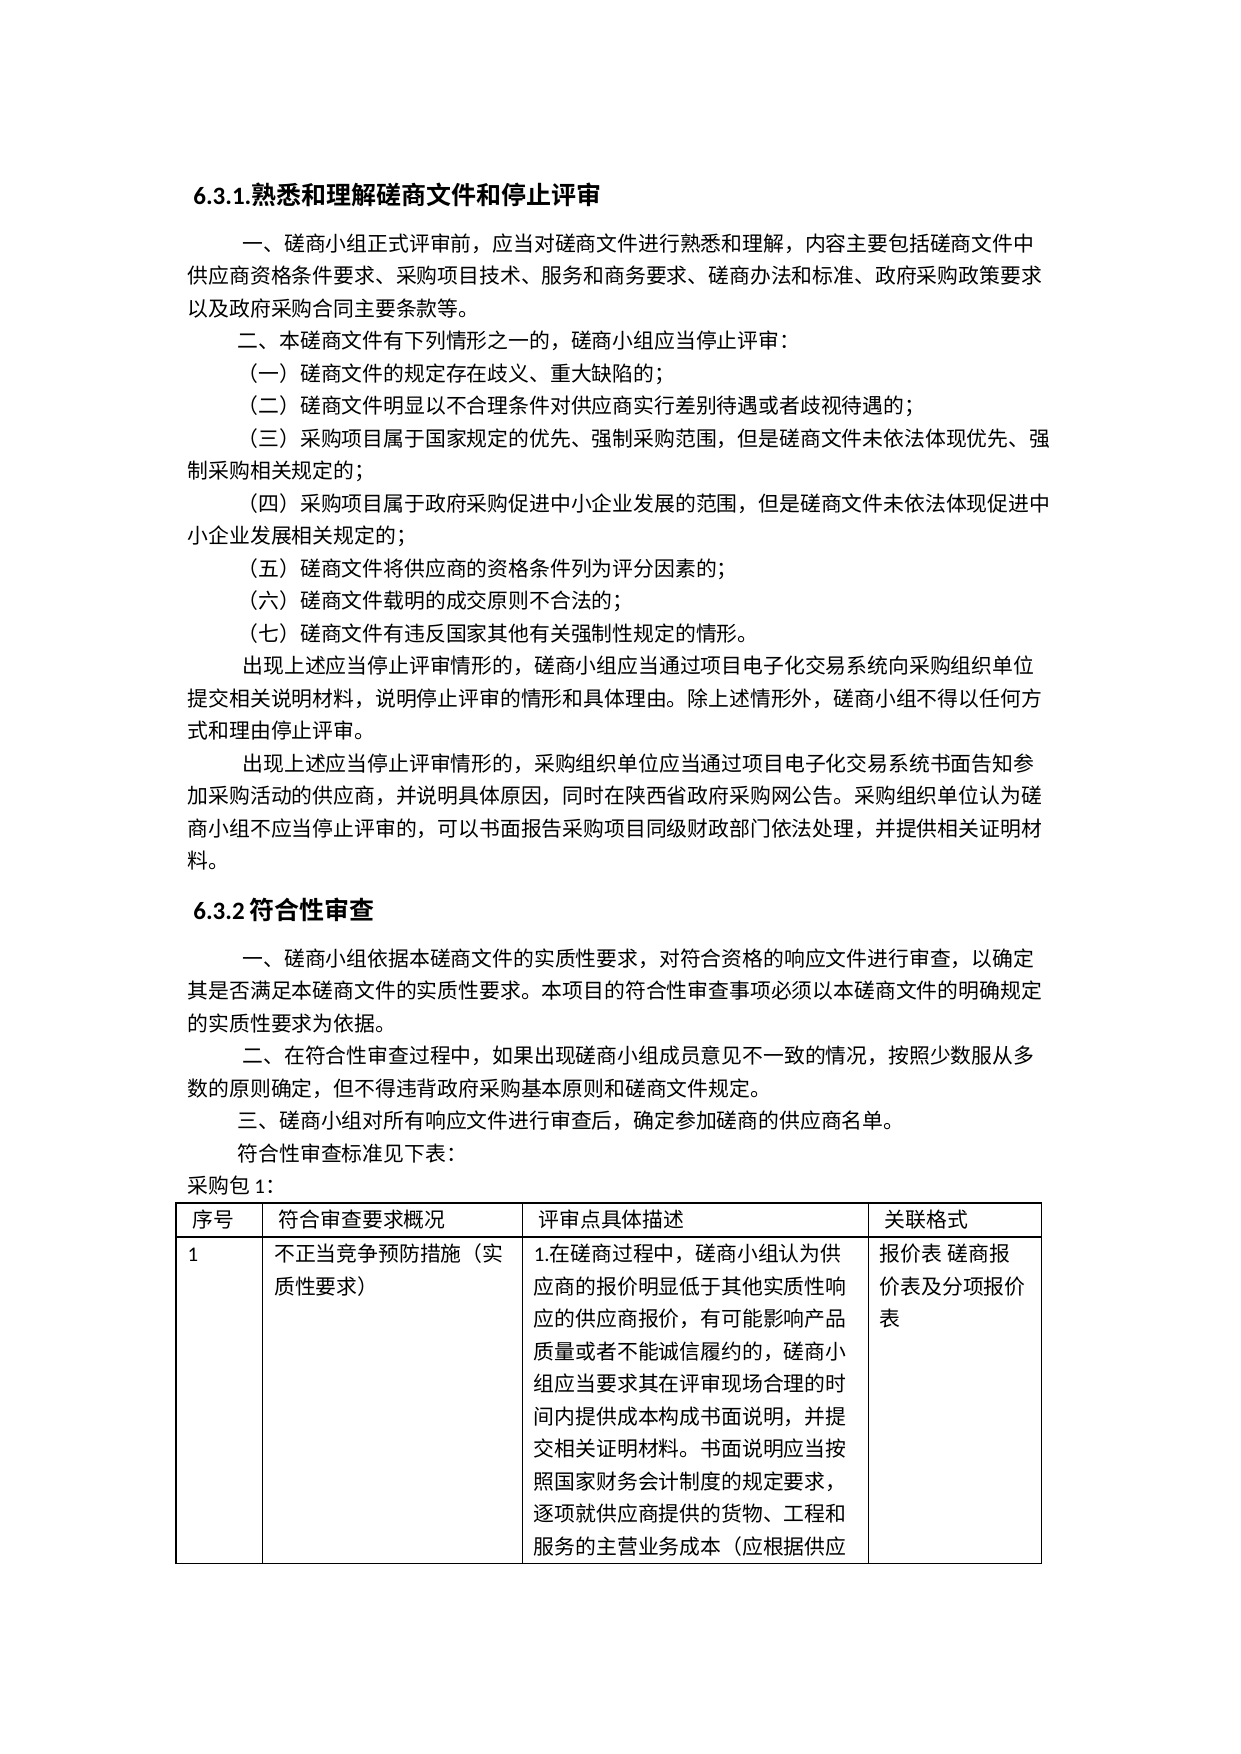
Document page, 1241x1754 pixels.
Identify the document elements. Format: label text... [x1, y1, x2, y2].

text 符合性审查标准见下表： [187, 1137, 1053, 1169]
table_header 符合审查要求概况 [263, 1204, 522, 1236]
table_cell 报价表 磋商报价表及分项报价表 [869, 1238, 1041, 1563]
text （五）磋商文件将供应商的资格条件列为评分因素的； [187, 552, 1053, 584]
text 三、磋商小组对所有响应文件进行审查后，确定参加磋商的供应商名单。 [187, 1104, 1053, 1137]
text 二、在符合性审查过程中，如果出现磋商小组成员意见不一致的情况，按照少数服从多数的原则确定，但不得违背政府采购基本原则和磋商文件规定。 [187, 1039, 1053, 1104]
text （三）采购项目属于国家规定的优先、强制采购范围，但是磋商文件未依法体现优先、强制采购相关规定的； [187, 422, 1053, 487]
text （一）磋商文件的规定存在歧义、重大缺陷的； [187, 357, 1053, 389]
text 6.3.1.熟悉和理解磋商文件和停止评审 [187, 162, 1053, 227]
text 一、磋商小组依据本磋商文件的实质性要求，对符合资格的响应文件进行审查，以确定其是否满足本磋商文件的实质性要求。本项目的符合性审查事项必须以本磋商文件的明确规定的实质性要求为依据。 [187, 942, 1053, 1039]
text （七）磋商文件有违反国家其他有关强制性规定的情形。 [187, 617, 1053, 649]
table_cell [523, 1238, 868, 1563]
text （二）磋商文件明显以不合理条件对供应商实行差别待遇或者歧视待遇的； [187, 389, 1053, 422]
table_cell 1 [177, 1238, 262, 1563]
table_header 评审点具体描述 [523, 1204, 868, 1236]
text 6.3.2符合性审查 [187, 877, 1053, 942]
table_cell 不正当竞争预防措施（实质性要求） [263, 1238, 522, 1563]
text 采购包1： [187, 1169, 1053, 1202]
text 出现上述应当停止评审情形的，磋商小组应当通过项目电子化交易系统向采购组织单位提交相关说明材料，说明停止评审的情形和具体理由。除上述情形外，磋商小组不得以任何方式和理由停止评审。 [187, 649, 1053, 747]
text 出现上述应当停止评审情形的，采购组织单位应当通过项目电子化交易系统书面告知参加采购活动的供应商，并说明具体原因，同时在陕西省政府采购网公告。采购组织单位认为磋商小组不应当停止评审的，可以书面报告采购项目同级财政部门依法处理，并提供相关证明材料。 [187, 747, 1053, 877]
text 一、磋商小组正式评审前，应当对磋商文件进行熟悉和理解，内容主要包括磋商文件中供应商资格条件要求、采购项目技术、服务和商务要求、磋商办法和标准、政府采购政策要求以及政府采购合同主要条款等。 [187, 227, 1053, 324]
text 二、本磋商文件有下列情形之一的，磋商小组应当停止评审： [187, 324, 1053, 357]
table_header 关联格式 [869, 1204, 1041, 1236]
text （四）采购项目属于政府采购促进中小企业发展的范围，但是磋商文件未依法体现促进中小企业发展相关规定的； [187, 487, 1053, 552]
table_header 序号 [177, 1204, 262, 1236]
text （六）磋商文件载明的成交原则不合法的； [187, 584, 1053, 617]
